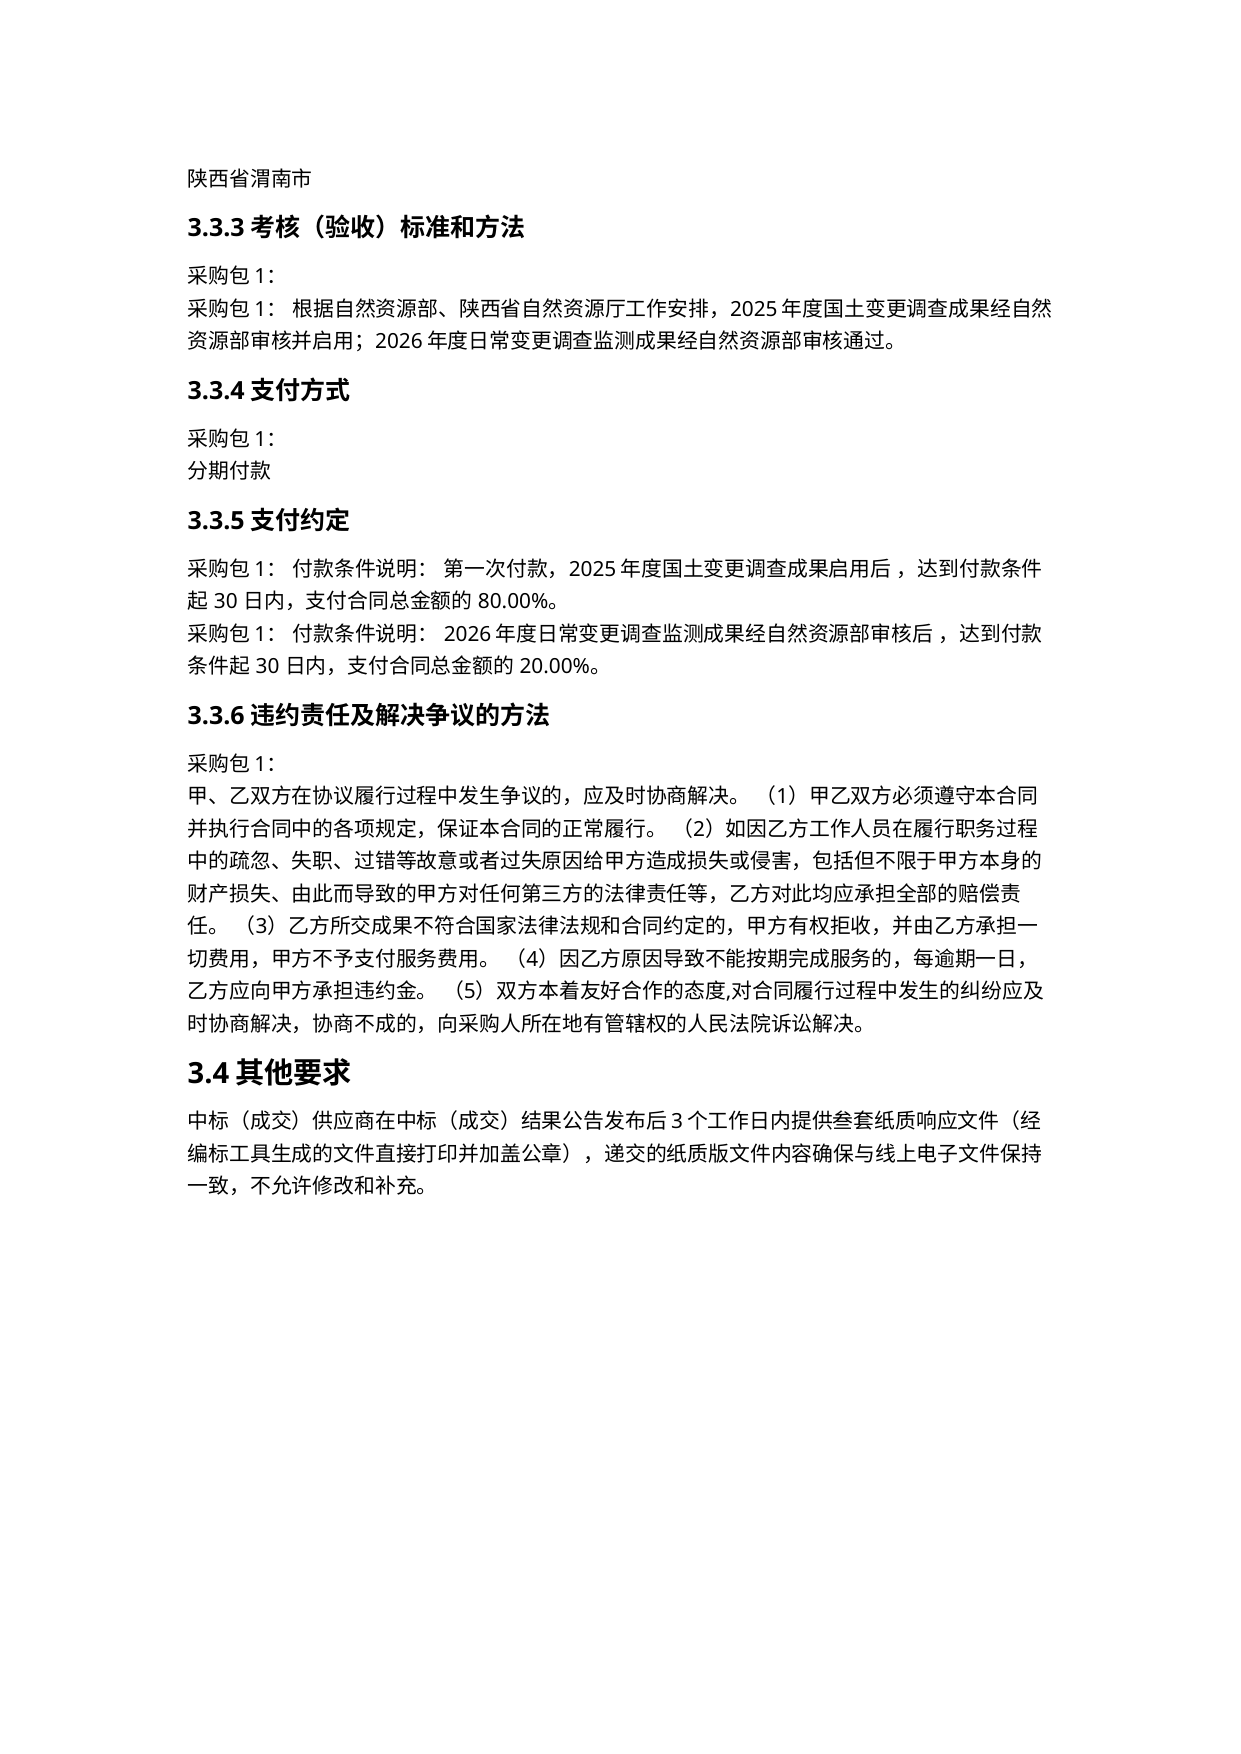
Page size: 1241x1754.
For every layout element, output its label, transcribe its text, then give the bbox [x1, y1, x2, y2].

text 分期付款 [187, 454, 1053, 487]
text 采购包1： [187, 422, 1053, 454]
text 采购包1： [187, 747, 1053, 779]
text 陕西省渭南市 [187, 162, 1053, 194]
text 3.3.4支付方式 [187, 357, 1053, 422]
text 采购包1： [187, 259, 1053, 292]
text 3.4其他要求 [187, 1039, 1053, 1104]
text 3.3.3考核（验收）标准和方法 [187, 194, 1053, 259]
text 甲、乙双方在协议履行过程中发生争议的，应及时协商解决。 （1）甲乙双方必须遵守本合同并执行合同中的各项规定，保证本合同的正常履行。 （2）如因乙方工作人员在履行职务过程中的疏忽、失职、过错等故意或者过失原因给甲方造成损失或侵害，包括但不限于甲方本身的财产损失、由此而导致的甲方对任何第三方的法律责任等，乙方对此均应承担全部的赔偿责任。 （3）乙方所交成果不符合国家法律法规和合同约定的，甲方有权拒收，并由乙方承担一切费用，甲方不予支付服务费用。 （4）因乙方原因导致不能按期完成服务的，每逾期一日，乙方应向甲方承担违约金。 （5）双方本着友好合作的态度,对合同履行过程中发生的纠纷应及时协商解决，协商不成的，向采购人所在地有管辖权的人民法院诉讼解决。 [187, 779, 1053, 1039]
text 中标（成交）供应商在中标（成交）结果公告发布后3个工作日内提供叁套纸质响应文件（经编标工具生成的文件直接打印并加盖公章），递交的纸质版文件内容确保与线上电子文件保持一致，不允许修改和补充。 [187, 1104, 1053, 1202]
text 3.3.5支付约定 [187, 487, 1053, 552]
text 采购包1： 付款条件说明： 2026年度日常变更调查监测成果经自然资源部审核后 ，达到付款条件起 30 日内，支付合同总金额的 20.00%。 [187, 617, 1053, 682]
text 采购包1： 付款条件说明： 第一次付款，2025年度国土变更调查成果启用后 ，达到付款条件起 30 日内，支付合同总金额的 80.00%。 [187, 552, 1053, 617]
text 3.3.6违约责任及解决争议的方法 [187, 682, 1053, 747]
text 采购包1： 根据自然资源部、陕西省自然资源厅工作安排，2025年度国土变更调查成果经自然资源部审核并启用；2026年度日常变更调查监测成果经自然资源部审核通过。 [187, 292, 1053, 357]
